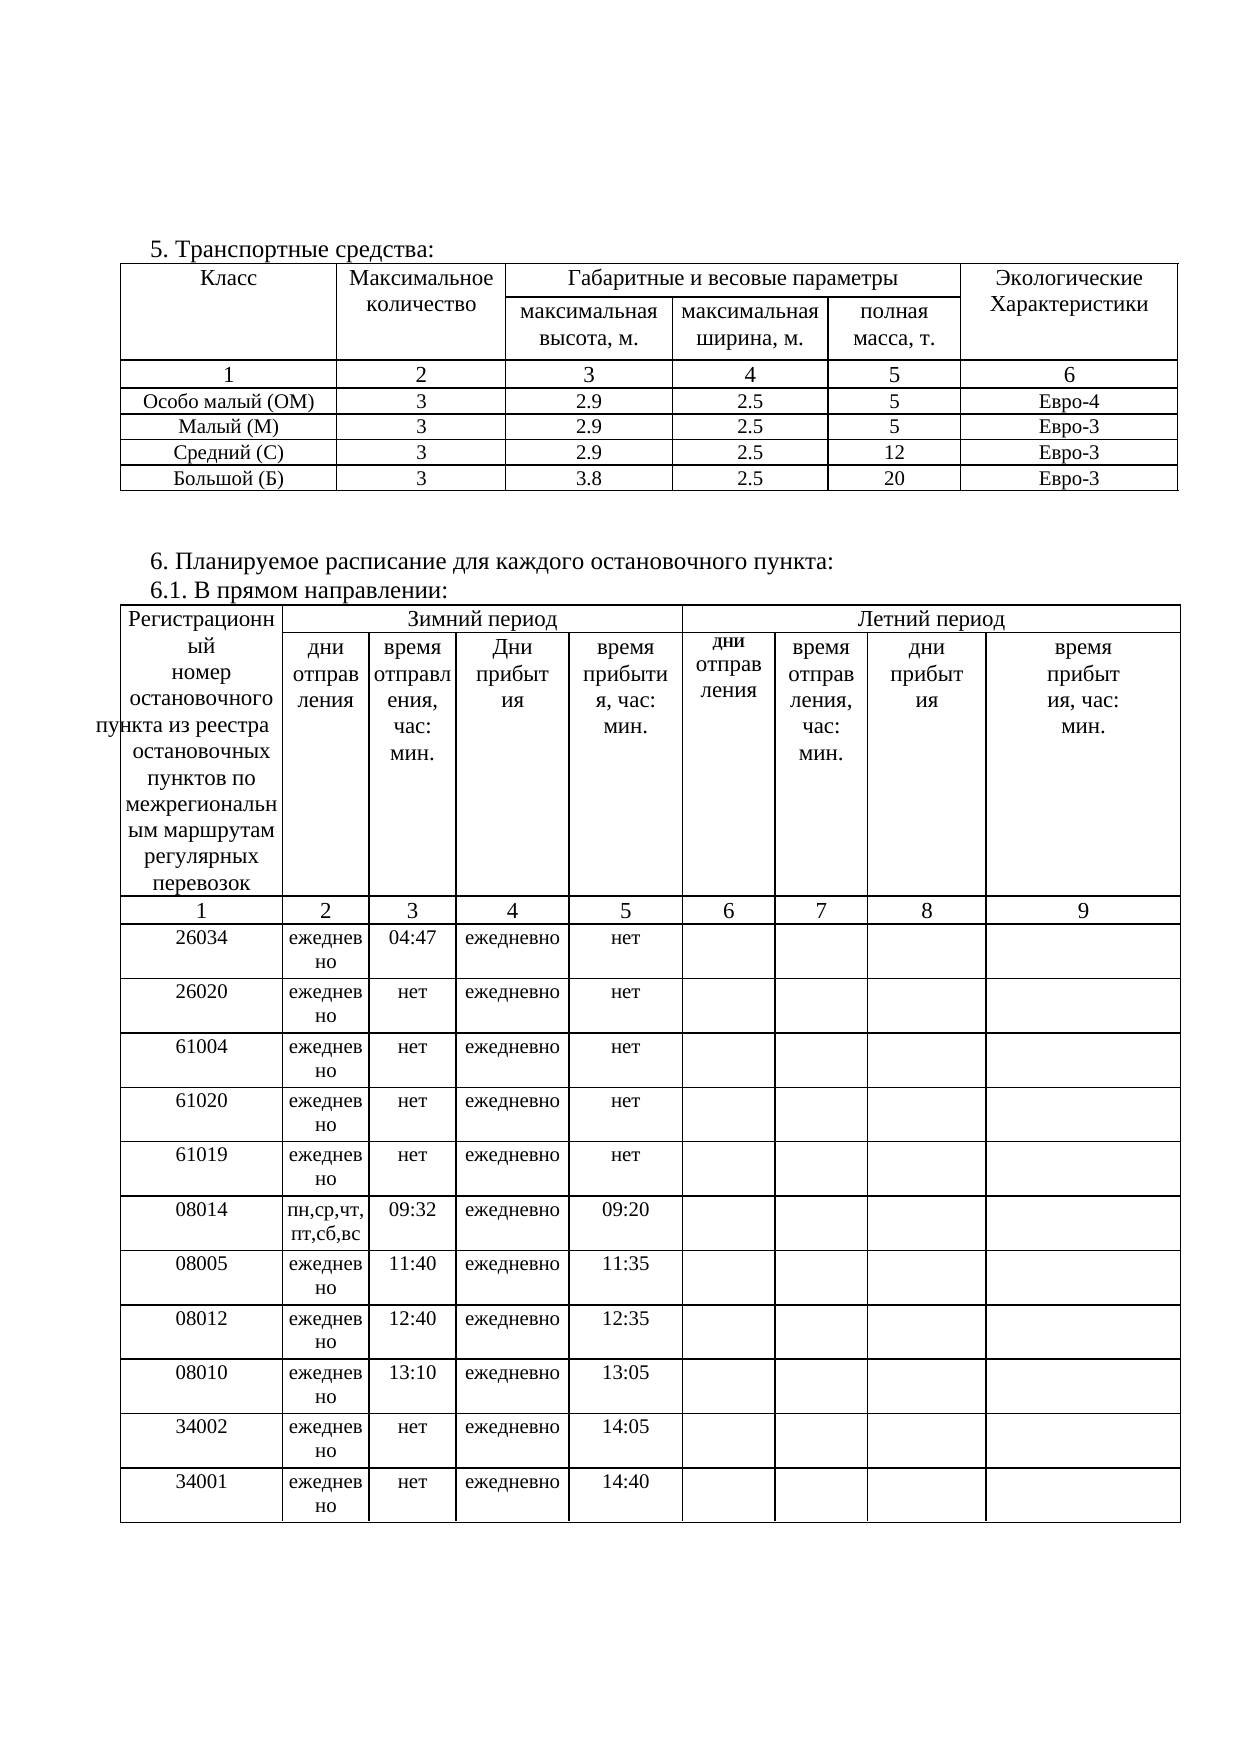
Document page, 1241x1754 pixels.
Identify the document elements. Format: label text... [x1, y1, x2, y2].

table_cell время отправл ения, час: мин. [370, 633, 455, 895]
table_cell 2.9 [506, 389, 672, 413]
table_cell 04:47 [370, 925, 455, 978]
table_cell 3 [337, 466, 505, 490]
table_cell 11:40 [370, 1251, 455, 1304]
table_cell 2.5 [673, 440, 827, 464]
table_cell 12:40 [370, 1306, 455, 1358]
table_cell дни отправ ления [283, 633, 368, 895]
table_header Регистрационный номер остановочного пункта из реестра остановочных пунктов по межрегиональным маршрутам регулярных перевозок [121, 606, 282, 895]
table_cell нет [570, 1088, 682, 1141]
table_cell ежедневно [283, 925, 368, 978]
table_cell [987, 1142, 1180, 1195]
table_cell ежедневно [457, 1251, 568, 1304]
table_cell нет [370, 1469, 455, 1521]
table_cell 34002 [121, 1414, 282, 1467]
text 6.1. В прямом направлении: [150, 575, 1090, 604]
table_cell 4 [673, 361, 827, 387]
table_cell 12:35 [570, 1306, 682, 1358]
table_cell [683, 1088, 774, 1141]
table_cell 20 [829, 466, 960, 490]
table_cell нет [370, 1142, 455, 1195]
table_cell [776, 1360, 867, 1413]
table_cell [868, 1251, 985, 1304]
table_cell 14:05 [570, 1414, 682, 1467]
table_cell ежедневно [283, 1306, 368, 1358]
table_cell 7 [776, 897, 867, 923]
table_cell нет [370, 1034, 455, 1086]
table_cell [683, 1469, 774, 1521]
table_cell Дни прибыт ия [457, 633, 568, 895]
table_cell Средний (С) [121, 440, 336, 464]
table_cell ежедневно [283, 1142, 368, 1195]
table_cell ежедневно [283, 979, 368, 1032]
table_cell [868, 1306, 985, 1358]
table_header Класс [121, 264, 336, 359]
table_cell пн,ср,чт,пт,сб,вс [283, 1197, 368, 1249]
table_cell 3.8 [506, 466, 672, 490]
table_cell ежедневно [457, 1306, 568, 1358]
table_cell ежедневно [283, 1469, 368, 1521]
table_cell Евро-4 [961, 389, 1177, 413]
table_cell 2.5 [673, 466, 827, 490]
table_cell [776, 979, 867, 1032]
table_cell [868, 925, 985, 978]
table_cell ежедневно [457, 1360, 568, 1413]
table_cell [987, 979, 1180, 1032]
table_cell 3 [337, 415, 505, 438]
table_cell дни прибыт ия [868, 633, 985, 895]
table_cell максимальная высота, м. [506, 298, 672, 359]
table_cell 3 [337, 440, 505, 464]
table_cell [683, 1034, 774, 1086]
table_cell 11:35 [570, 1251, 682, 1304]
table_cell максимальная ширина, м. [673, 298, 827, 359]
table_cell 1 [121, 897, 282, 923]
table_cell [683, 1142, 774, 1195]
table_cell [683, 1414, 774, 1467]
table_cell ежедневно [457, 925, 568, 978]
table_header Экологические Характеристики [961, 264, 1177, 359]
table_cell 5 [829, 361, 960, 387]
table_cell 2 [283, 897, 368, 923]
table_cell нет [570, 925, 682, 978]
table_cell ежедневно [457, 1414, 568, 1467]
table_cell Евро-3 [961, 440, 1177, 464]
table_cell [683, 1306, 774, 1358]
table_cell ежедневно [283, 1034, 368, 1086]
table_cell 2.5 [673, 415, 827, 438]
table_cell [776, 1197, 867, 1249]
table_cell [987, 1251, 1180, 1304]
table_cell [683, 979, 774, 1032]
table_cell [987, 1469, 1180, 1521]
table_header Максимальное количество [337, 264, 505, 359]
table_cell 8 [868, 897, 985, 923]
table_cell 9 [987, 897, 1180, 923]
table_cell [868, 979, 985, 1032]
table_cell [683, 1251, 774, 1304]
table_cell [987, 1088, 1180, 1141]
table_cell [987, 1414, 1180, 1467]
table_cell [868, 1469, 985, 1521]
table_cell 34001 [121, 1469, 282, 1521]
table_cell 3 [337, 389, 505, 413]
table_cell 4 [457, 897, 568, 923]
table_cell ДНИ отправ ления [683, 633, 774, 895]
table_cell ежедневно [457, 1142, 568, 1195]
table_header Зимний период [283, 606, 682, 632]
table_cell время прибыти я, час: мин. [570, 633, 682, 895]
table_cell 09:20 [570, 1197, 682, 1249]
table_cell 2.9 [506, 440, 672, 464]
table_cell ежедневно [283, 1360, 368, 1413]
table_cell 6 [683, 897, 774, 923]
text 6. Планируемое расписание для каждого остановочного пункта: [150, 546, 1090, 575]
table_cell нет [370, 979, 455, 1032]
table_cell нет [570, 1034, 682, 1086]
table_cell ежедневно [457, 1034, 568, 1086]
table_cell Евро-3 [961, 415, 1177, 438]
table_cell 3 [506, 361, 672, 387]
table_cell ежедневно [457, 1088, 568, 1141]
table_cell 61019 [121, 1142, 282, 1195]
table_cell 2 [337, 361, 505, 387]
table_cell [683, 1197, 774, 1249]
table_cell [868, 1360, 985, 1413]
table_cell нет [370, 1414, 455, 1467]
table_cell 14:40 [570, 1469, 682, 1521]
table_cell [987, 1197, 1180, 1249]
table_cell ежедневно [457, 979, 568, 1032]
table_cell 09:32 [370, 1197, 455, 1249]
table_cell Большой (Б) [121, 466, 336, 490]
table_cell 08010 [121, 1360, 282, 1413]
table_cell [868, 1197, 985, 1249]
table_cell ежедневно [457, 1469, 568, 1521]
table_cell время прибыт ия, час: мин. [987, 633, 1180, 895]
table_cell Малый (М) [121, 415, 336, 438]
table_cell [776, 1142, 867, 1195]
table_header Летний период [683, 606, 1180, 632]
table_cell Евро-3 [961, 466, 1177, 490]
table_cell Особо малый (ОМ) [121, 389, 336, 413]
table_cell [776, 1469, 867, 1521]
table_cell [776, 1034, 867, 1086]
table_cell 5 [829, 389, 960, 413]
table_cell [776, 1306, 867, 1358]
table_cell ежедневно [283, 1088, 368, 1141]
table_cell 61004 [121, 1034, 282, 1086]
table_cell 08005 [121, 1251, 282, 1304]
table_cell нет [570, 979, 682, 1032]
table_cell [987, 925, 1180, 978]
table_cell 6 [961, 361, 1177, 387]
table_cell [868, 1088, 985, 1141]
table_cell ежедневно [283, 1414, 368, 1467]
table_cell [683, 925, 774, 978]
table_cell 5 [570, 897, 682, 923]
table_cell [683, 1360, 774, 1413]
table_cell 13:05 [570, 1360, 682, 1413]
text 5. Транспортные средства: [150, 234, 1090, 263]
table_cell [987, 1034, 1180, 1086]
table_cell [776, 1414, 867, 1467]
table_cell [868, 1142, 985, 1195]
table_cell [987, 1306, 1180, 1358]
table_cell [868, 1034, 985, 1086]
table_cell 12 [829, 440, 960, 464]
table_cell 08012 [121, 1306, 282, 1358]
table_cell 5 [829, 415, 960, 438]
table_cell 26020 [121, 979, 282, 1032]
table_cell полная масса, т. [829, 298, 960, 359]
table_cell 2.9 [506, 415, 672, 438]
table_cell 08014 [121, 1197, 282, 1249]
table_cell 26034 [121, 925, 282, 978]
table_cell 13:10 [370, 1360, 455, 1413]
table_cell [776, 1088, 867, 1141]
table_cell [776, 925, 867, 978]
table_cell 61020 [121, 1088, 282, 1141]
table_cell ежедневно [457, 1197, 568, 1249]
table_cell 3 [370, 897, 455, 923]
table_cell 2.5 [673, 389, 827, 413]
table_cell [776, 1251, 867, 1304]
table_cell время отправ ления, час: мин. [776, 633, 867, 895]
table_cell нет [370, 1088, 455, 1141]
table_header Габаритные и весовые параметры [506, 264, 960, 296]
table_cell 1 [121, 361, 336, 387]
table_cell [868, 1414, 985, 1467]
table_cell ежедневно [283, 1251, 368, 1304]
table_cell нет [570, 1142, 682, 1195]
table_cell [987, 1360, 1180, 1413]
